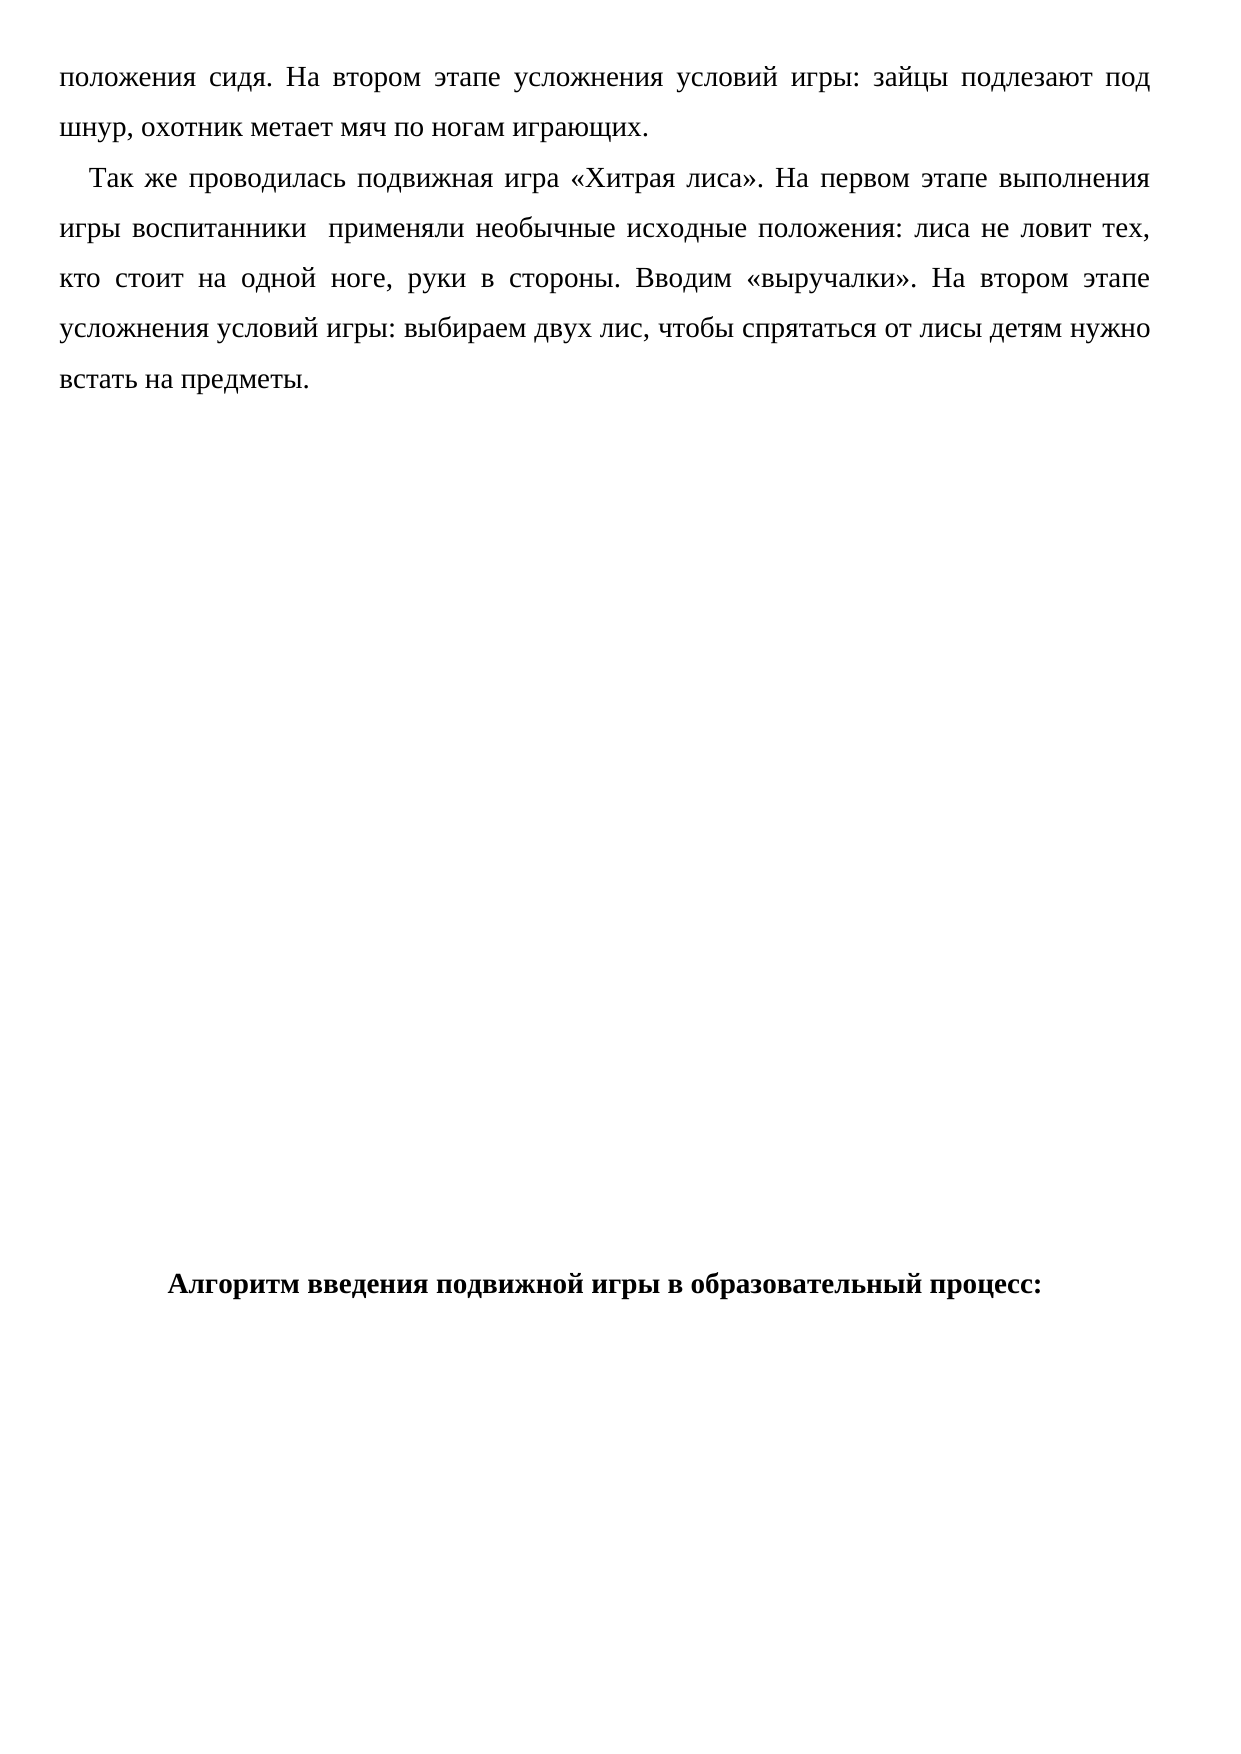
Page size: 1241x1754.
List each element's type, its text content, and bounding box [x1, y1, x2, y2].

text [59, 59, 1152, 143]
text Алгоритм введения подвижной игры в образовательный процесс: [59, 1267, 1152, 1300]
text Так же проводилась подвижная игра «Хитрая лиса». На первом этапе выполнения игры воспитанники применяли необычные исходные положения: лиса не ловит тех, кто стоит на одной ноге, руки в стороны. Вводим «выручалки». На втором этапе усложнения условий игры: выбираем двух лис, чтобы спрятаться от лисы детям нужно встать на предметы. [59, 160, 1152, 394]
